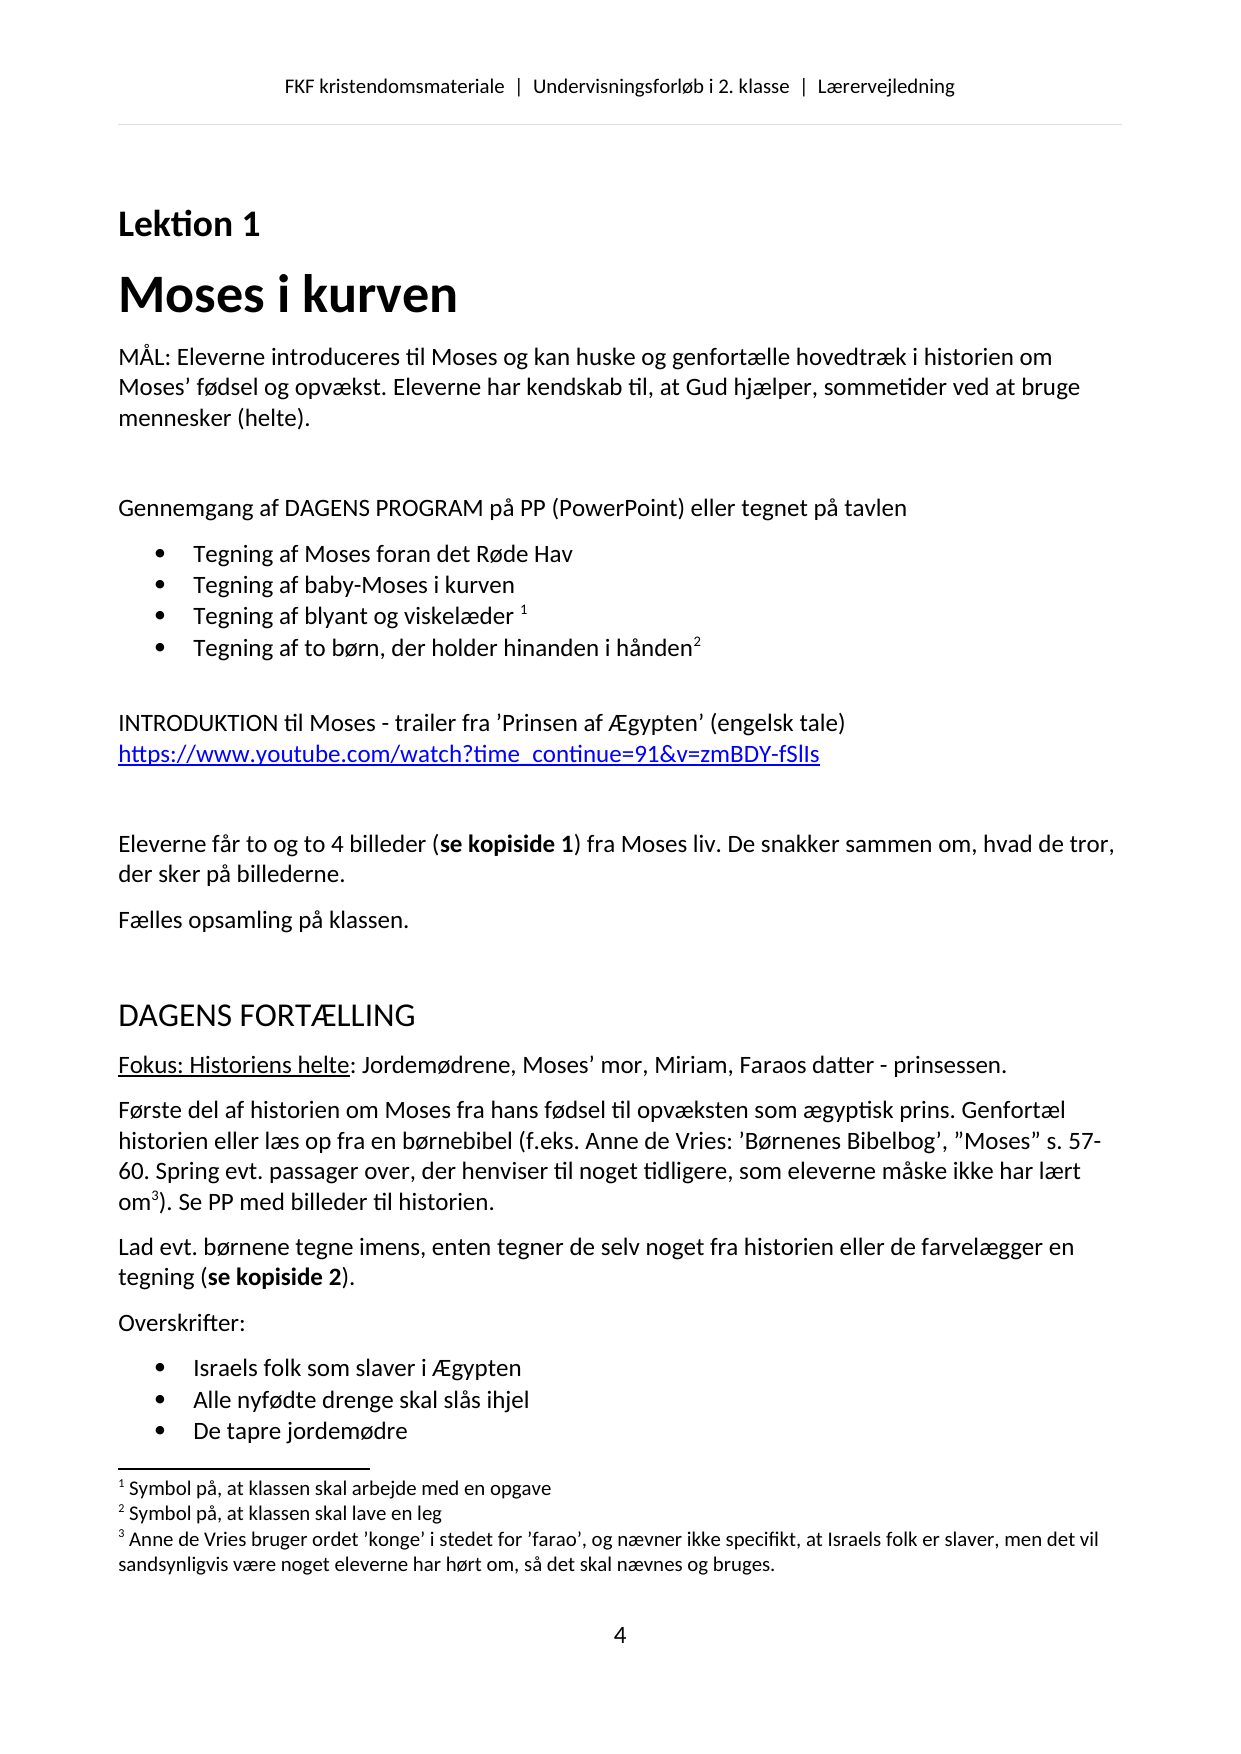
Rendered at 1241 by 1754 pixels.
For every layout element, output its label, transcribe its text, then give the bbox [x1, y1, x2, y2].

text DAGENS FORTÆLLING [118, 994, 1122, 1035]
text MÅL: Eleverne introduceres til Moses og kan huske og genfortælle hovedtræk i historien om Moses’ fødsel og opvækst. Eleverne har kendskab til, at Gud hjælper, sommetider ved at bruge mennesker (helte). [118, 341, 1122, 432]
list Alle nyfødte drenge skal slås ihjel [156, 1383, 1122, 1414]
text Fælles opsamling på klassen. [118, 904, 1122, 934]
list Tegning af baby-Moses i kurven [156, 568, 1122, 600]
text Gennemgang af DAGENS PROGRAM på PP (PowerPoint) eller tegnet på tavlen [118, 492, 1122, 523]
text Lad evt. børnene tegne imens, enten tegner de selv noget fra historien eller de farvelægger en tegning (se kopiside 2). [118, 1231, 1122, 1292]
list Tegning af blyant og viskelæder [156, 600, 1122, 631]
list Israels folk som slaver i Ægypten [156, 1352, 1122, 1383]
text Fokus: Historiens helte: Jordemødrene, Moses’ mor, Miriam, Faraos datter - prinsessen. [118, 1049, 1122, 1080]
text INTRODUKTION til Moses - trailer fra ’Prinsen af Ægypten’ (engelsk tale) https://www.youtube.com/watch?time_continue=91&v=zmBDY-fSlIs [118, 707, 1122, 768]
text Eleverne får to og to 4 billeder (se kopiside 1) fra Moses liv. De snakker sammen om, hvad de tror, der sker på billederne. [118, 828, 1122, 889]
subtitle Moses i kurven [118, 260, 1122, 326]
list Tegning af to børn, der holder hinanden i hånden [156, 631, 1122, 662]
subtitle Lektion 1 [118, 200, 1122, 246]
text Første del af historien om Moses fra hans fødsel til opvæksten som ægyptisk prins. Genfortæl historien eller læs op fra en børnebibel (f.eks. Anne de Vries: ’Børnenes Bibelbog’, ”Moses” s. 57-60. Spring evt. passager over, der henviser til noget tidligere, som eleverne måske ikke har lært om). Se PP med billeder til historien. [118, 1094, 1122, 1216]
text Overskrifter: [118, 1307, 1122, 1337]
list Tegning af Moses foran det Røde Hav [156, 537, 1122, 568]
list De tapre jordemødre [156, 1414, 1122, 1446]
